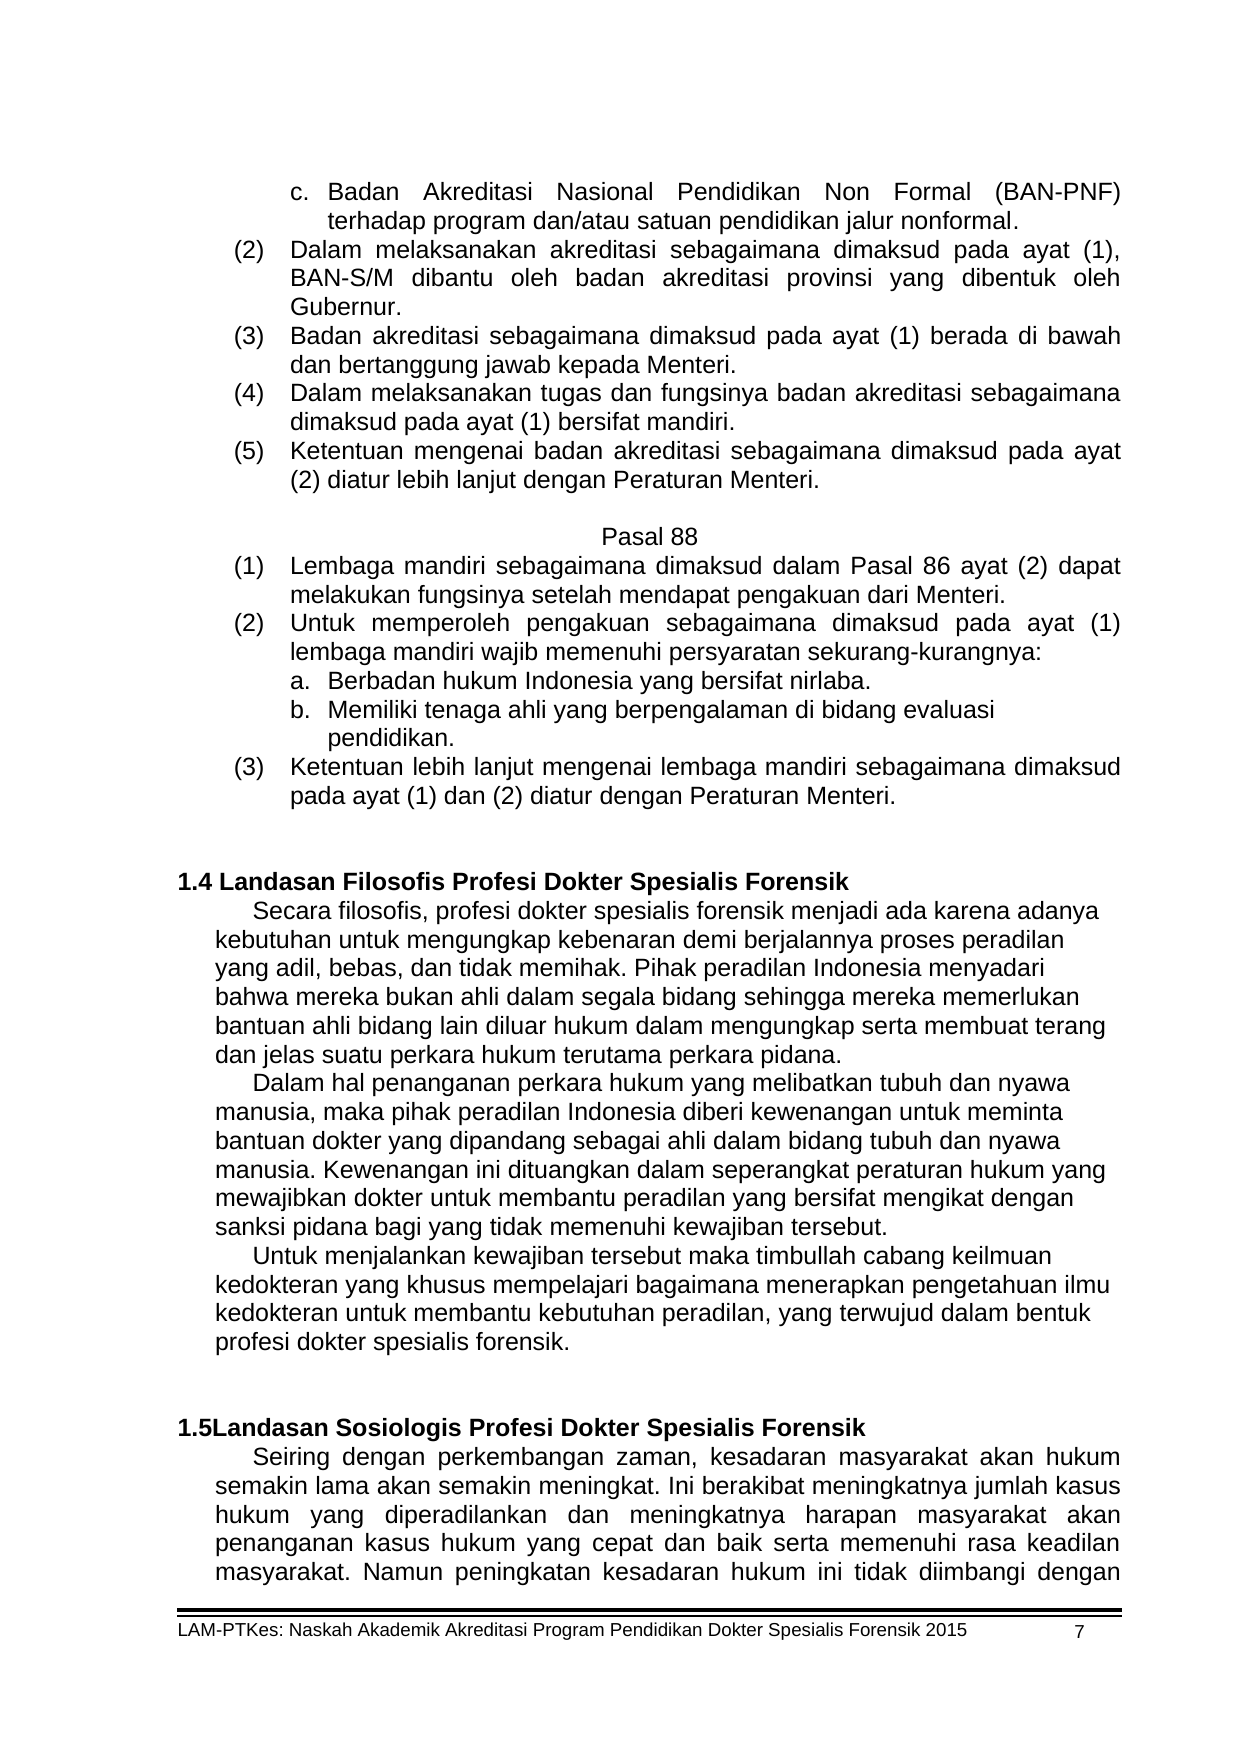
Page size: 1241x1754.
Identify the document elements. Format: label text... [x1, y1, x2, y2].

text a. Berbadan hukum Indonesia yang bersifat nirlaba. [290, 666, 1122, 695]
list Dalam melaksanakan akreditasi sebagaimana dimaksud pada ayat (1), BAN-S/M dibantu oleh badan akreditasi provinsi yang dibentuk oleh Gubernur. [233, 235, 1122, 321]
list Badan akreditasi sebagaimana dimaksud pada ayat (1) berada di bawah dan bertanggung jawab kepada Menteri. [233, 321, 1122, 378]
list Secara filosofis, profesi dokter spesialis forensik menjadi ada karena adanya kebutuhan untuk mengungkap kebenaran demi berjalannya proses peradilan yang adil, bebas, dan tidak memihak. Pihak peradilan Indonesia menyadari bahwa mereka bukan ahli dalam segala bidang sehingga mereka memerlukan bantuan ahli bidang lain diluar hukum dalam mengungkap serta membuat terang dan jelas suatu perkara hukum terutama perkara pidana. [215, 896, 1122, 1068]
text 1.5Landasan Sosiologis Profesi Dokter Spesialis Forensik [177, 1413, 1122, 1442]
list Untuk memperoleh pengakuan sebagaimana dimaksud pada ayat (1) lembaga mandiri wajib memenuhi persyaratan sekurang-kurangnya: [233, 608, 1122, 666]
list 1.4 Landasan Filosofis Profesi Dokter Spesialis Forensik [177, 867, 1122, 896]
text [215, 1442, 1122, 1586]
list Dalam melaksanakan tugas dan fungsinya badan akreditasi sebagaimana dimaksud pada ayat (1) bersifat mandiri. [233, 378, 1122, 436]
list Lembaga mandiri sebagaimana dimaksud dalam Pasal 86 ayat (2) dapat melakukan fungsinya setelah mendapat pengakuan dari Menteri. [233, 551, 1122, 608]
list Dalam hal penanganan perkara hukum yang melibatkan tubuh dan nyawa manusia, maka pihak peradilan Indonesia diberi kewenangan untuk meminta bantuan dokter yang dipandang sebagai ahli dalam bidang tubuh dan nyawa manusia. Kewenangan ini dituangkan dalam seperangkat peraturan hukum yang mewajibkan dokter untuk membantu peradilan yang bersifat mengikat dengan sanksi pidana bagi yang tidak memenuhi kewajiban tersebut. [215, 1068, 1122, 1241]
list Ketentuan mengenai badan akreditasi sebagaimana dimaksud pada ayat (2) diatur lebih lanjut dengan Peraturan Menteri. [233, 436, 1122, 493]
list Badan Akreditasi Nasional Pendidikan Non Formal (BAN-PNF) terhadap program dan/atau satuan pendidikan jalur nonformal. [290, 177, 1122, 235]
text pendidikan. [290, 723, 1122, 752]
text b. Memiliki tenaga ahli yang berpengalaman di bidang evaluasi [290, 695, 1122, 723]
list Untuk menjalankan kewajiban tersebut maka timbullah cabang keilmuan kedokteran yang khusus mempelajari bagaimana menerapkan pengetahuan ilmu kedokteran untuk membantu kebutuhan peradilan, yang terwujud dalam bentuk profesi dokter spesialis forensik. [215, 1241, 1122, 1356]
text Pasal 88 [177, 522, 1122, 551]
list Ketentuan lebih lanjut mengenai lembaga mandiri sebagaimana dimaksud pada ayat (1) dan (2) diatur dengan Peraturan Menteri. [233, 752, 1122, 810]
